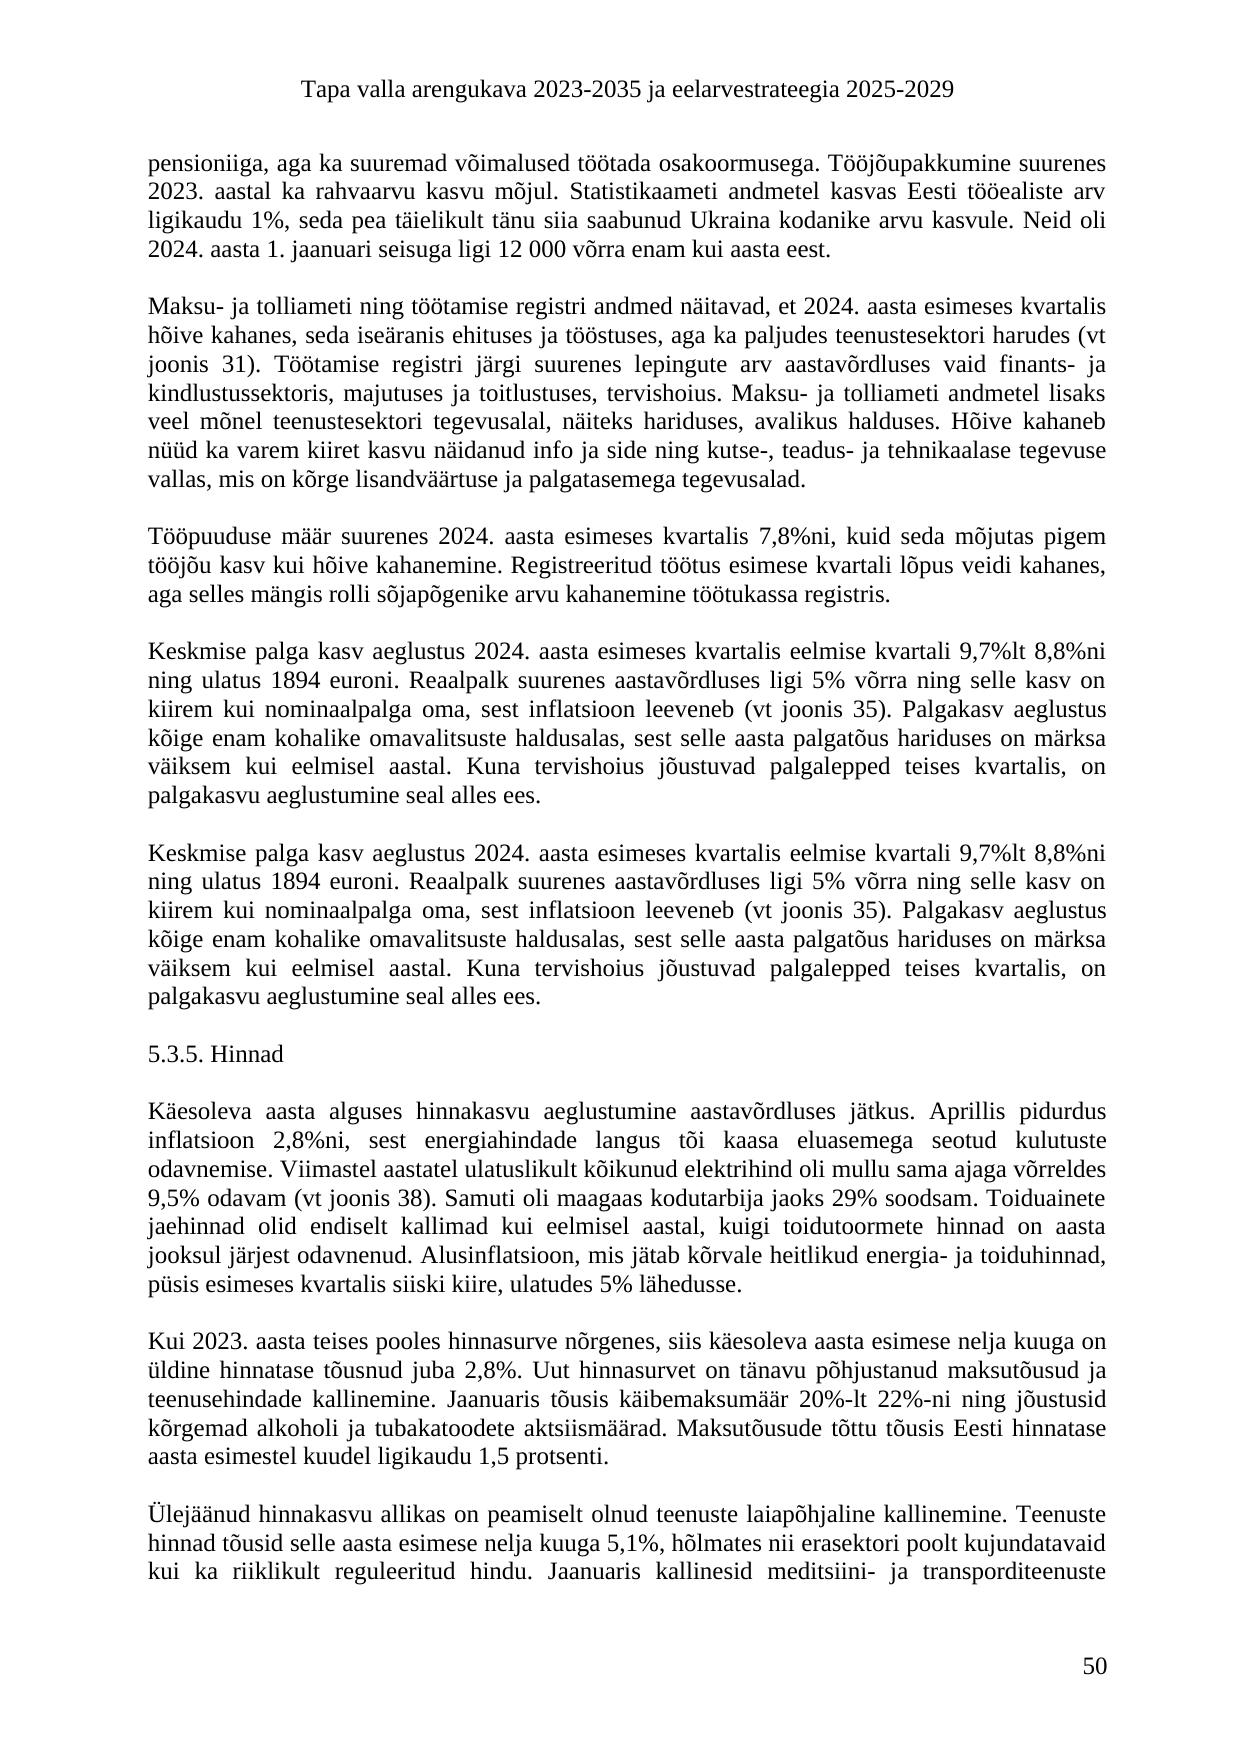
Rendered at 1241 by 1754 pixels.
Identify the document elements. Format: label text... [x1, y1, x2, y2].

text Maksu- ja tolliameti ning töötamise registri andmed näitavad, et 2024. aasta esimeses kvartalis hõive kahanes, seda iseäranis ehituses ja tööstuses, aga ka paljudes teenustesektori harudes (vt joonis 31). Töötamise registri järgi suurenes lepingute arv aastavõrdluses vaid finants- ja kindlustussektoris, majutuses ja toitlustuses, tervishoius. Maksu- ja tolliameti andmetel lisaks veel mõnel teenustesektori tegevusalal, näiteks hariduses, avalikus halduses. Hõive kahaneb nüüd ka varem kiiret kasvu näidanud info ja side ning kutse-, teadus- ja tehnikaalase tegevuse vallas, mis on kõrge lisandväärtuse ja palgatasemega tegevusalad. [148, 291, 1107, 493]
text Tööpuuduse määr suurenes 2024. aasta esimeses kvartalis 7,8%ni, kuid seda mõjutas pigem tööjõu kasv kui hõive kahanemine. Registreeritud töötus esimese kvartali lõpus veidi kahanes, aga selles mängis rolli sõjapõgenike arvu kahanemine töötukassa registris. [148, 521, 1107, 608]
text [148, 1499, 1107, 1585]
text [148, 148, 1107, 263]
text Keskmise palga kasv aeglustus 2024. aasta esimeses kvartalis eelmise kvartali 9,7%lt 8,8%ni ning ulatus 1894 euroni. Reaalpalk suurenes aastavõrdluses ligi 5% võrra ning selle kasv on kiirem kui nominaalpalga oma, sest inflatsioon leeveneb (vt joonis 35). Palgakasv aeglustus kõige enam kohalike omavalitsuste haldusalas, sest selle aasta palgatõus hariduses on märksa väiksem kui eelmisel aastal. Kuna tervishoius jõustuvad palgalepped teises kvartalis, on palgakasvu aeglustumine seal alles ees. [148, 838, 1107, 1010]
text Keskmise palga kasv aeglustus 2024. aasta esimeses kvartalis eelmise kvartali 9,7%lt 8,8%ni ning ulatus 1894 euroni. Reaalpalk suurenes aastavõrdluses ligi 5% võrra ning selle kasv on kiirem kui nominaalpalga oma, sest inflatsioon leeveneb (vt joonis 35). Palgakasv aeglustus kõige enam kohalike omavalitsuste haldusalas, sest selle aasta palgatõus hariduses on märksa väiksem kui eelmisel aastal. Kuna tervishoius jõustuvad palgalepped teises kvartalis, on palgakasvu aeglustumine seal alles ees. [148, 636, 1107, 809]
subtitle 5.3.5. Hinnad [148, 1039, 1107, 1068]
text Käesoleva aasta alguses hinnakasvu aeglustumine aastavõrdluses jätkus. Aprillis pidurdus inflatsioon 2,8%ni, sest energiahindade langus tõi kaasa eluasemega seotud kulutuste odavnemise. Viimastel aastatel ulatuslikult kõikunud elektrihind oli mullu sama ajaga võrreldes 9,5% odavam (vt joonis 38). Samuti oli maagaas kodutarbija jaoks 29% soodsam. Toiduainete jaehinnad olid endiselt kallimad kui eelmisel aastal, kuigi toidutoormete hinnad on aasta jooksul järjest odavnenud. Alusinflatsioon, mis jätab kõrvale heitlikud energia- ja toiduhinnad, püsis esimeses kvartalis siiski kiire, ulatudes 5% lähedusse. [148, 1096, 1107, 1298]
text Kui 2023. aasta teises pooles hinnasurve nõrgenes, siis käesoleva aasta esimese nelja kuuga on üldine hinnatase tõusnud juba 2,8%. Uut hinnasurvet on tänavu põhjustanud maksutõusud ja teenusehindade kallinemine. Jaanuaris tõusis käibemaksumäär 20%-lt 22%-ni ning jõustusid kõrgemad alkoholi ja tubakatoodete aktsiismäärad. Maksutõusude tõttu tõusis Eesti hinnatase aasta esimestel kuudel ligikaudu 1,5 protsenti. [148, 1326, 1107, 1470]
